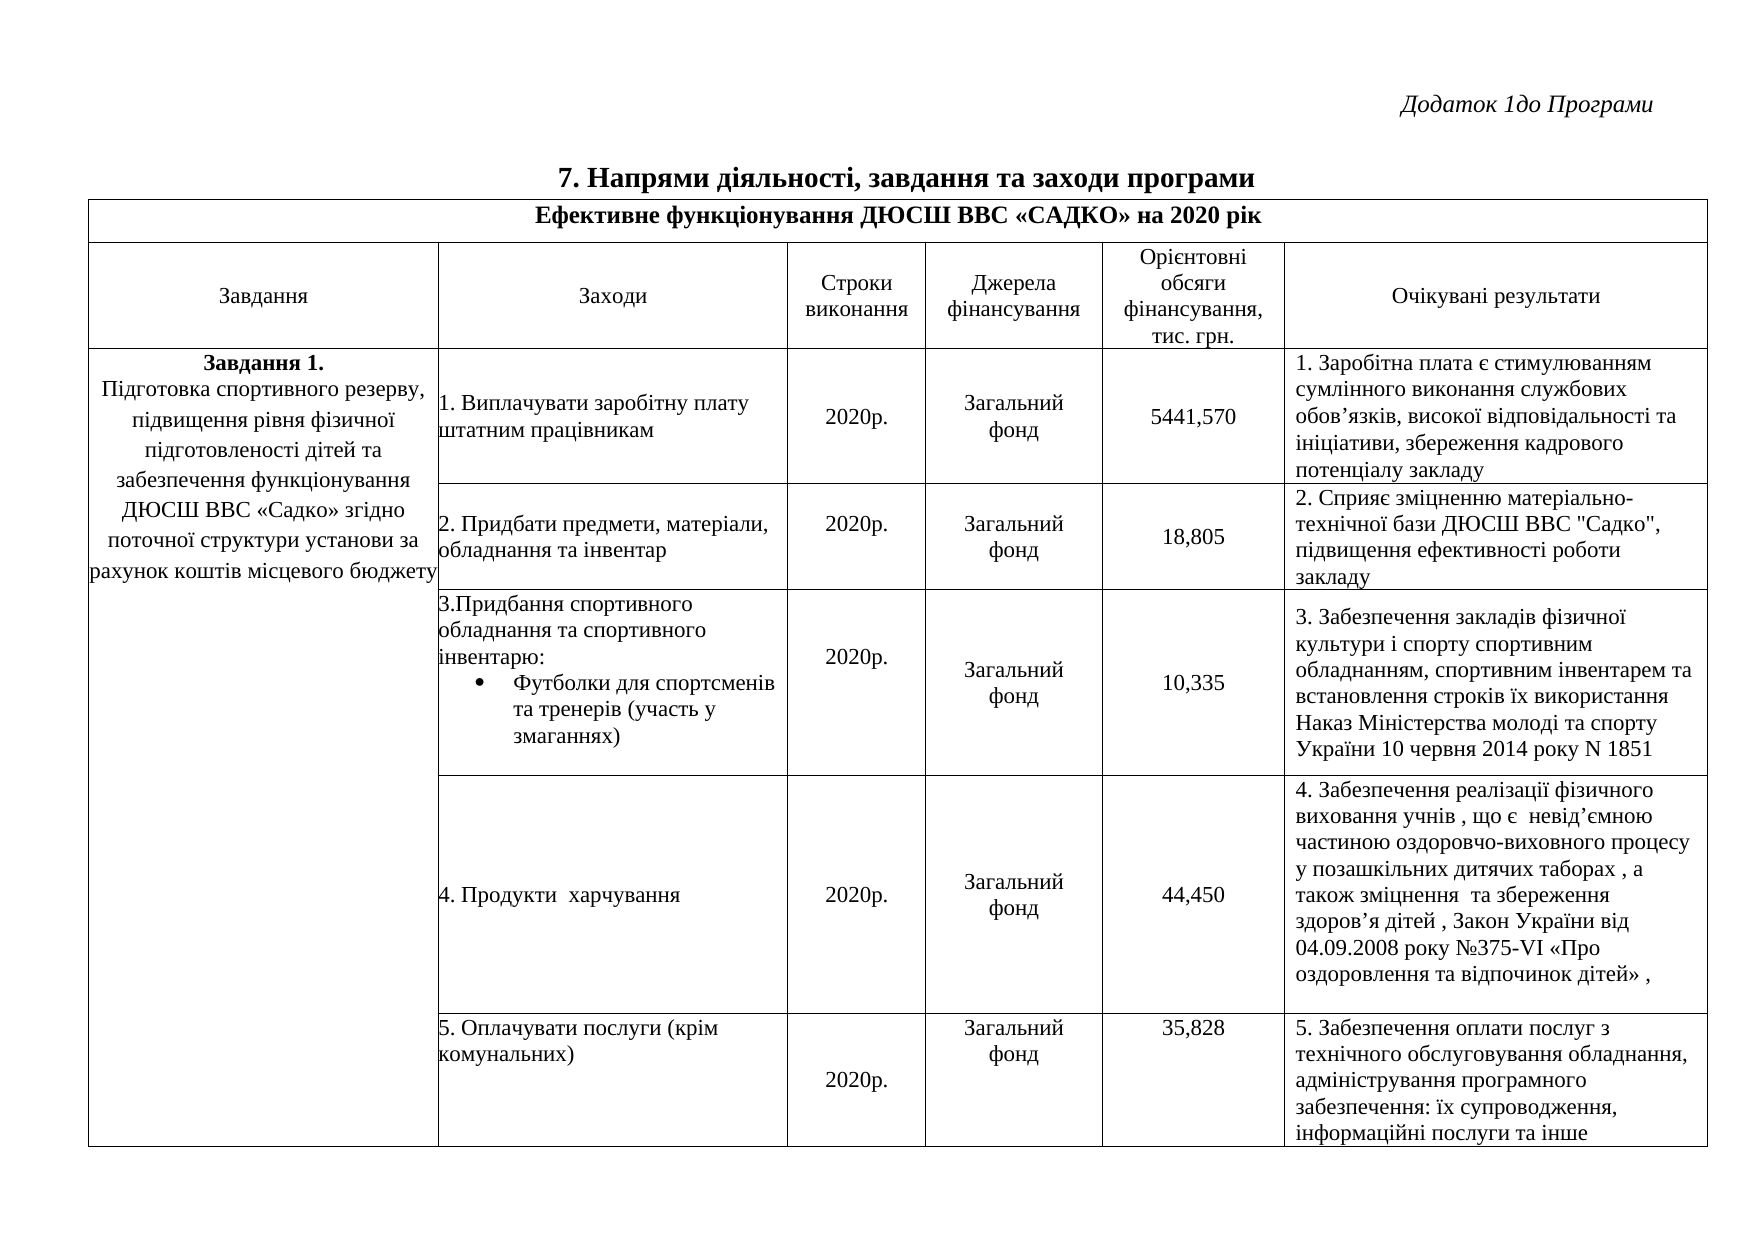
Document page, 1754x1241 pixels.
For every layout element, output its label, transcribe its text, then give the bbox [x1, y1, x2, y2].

table_cell 5441,570 [1103, 349, 1284, 483]
table_cell 2020р. [788, 349, 925, 483]
table_cell 1. Виплачувати заробітну плату штатним працівникам [439, 349, 787, 483]
table_cell Загальний фонд [926, 1014, 1102, 1146]
table_cell 44,450 [1103, 776, 1284, 1013]
table_cell Орієнтовні обсяги фінансування, тис. грн. [1103, 243, 1284, 348]
table_cell 2. Придбати предмети, матеріали, обладнання та інвентар [439, 484, 787, 589]
table_cell 1. Заробітна плата є стимулюванням сумлінного виконання службових обов’язків, високої відповідальності та ініціативи, збереження кадрового потенціалу закладу [1285, 349, 1707, 483]
text 7. Напрями діяльності, завдання та заходи програми [148, 160, 1665, 194]
table_cell Загальний фонд [926, 484, 1102, 589]
table_cell Заходи [439, 243, 787, 348]
table_cell 2020р. [788, 484, 925, 589]
table_cell 2020р. [788, 776, 925, 1013]
table_cell 3.Придбання спортивного обладнання та спортивного інвентарю: Футболки для спортсменів та тренерів (участь у змаганнях) [439, 590, 787, 774]
table_cell Загальний фонд [926, 590, 1102, 774]
table_cell 5. Оплачувати послуги (крім комунальних) [439, 1014, 787, 1146]
table_cell 3. Забезпечення закладів фізичної культури і спорту спортивним обладнанням, спортивним інвентарем та встановлення строків їх використання Наказ Міністерства молоді та спорту України 10 червня 2014 року N 1851 [1285, 590, 1707, 774]
table_cell 5. Забезпечення оплати послуг з технічного обслуговування обладнання, адміністрування програмного забезпечення: їх супроводження, інформаційні послуги та інше [1285, 1014, 1707, 1146]
table_cell 2020р. [788, 590, 925, 774]
table_cell 4. Продукти харчування [439, 776, 787, 1013]
table_cell 35,828 [1103, 1014, 1284, 1146]
table_cell Загальний фонд [926, 349, 1102, 483]
table_cell Загальний фонд [926, 776, 1102, 1013]
table_cell Очікувані результати [1285, 243, 1707, 348]
table_cell 2. Сприяє зміцненню матеріально-технічної бази ДЮСШ ВВС "Садко", підвищення ефективності роботи закладу [1285, 484, 1707, 589]
table_cell Строки виконання [788, 243, 925, 348]
table_cell Джерела фінансування [926, 243, 1102, 348]
table_cell 4. Забезпечення реалізації фізичного виховання учнів , що є невід’ємною частиною оздоровчо-виховного процесу у позашкільних дитячих таборах , а також зміцнення та збереження здоров’я дітей , Закон України від 04.09.2008 року №375-VI «Про оздоровлення та відпочинок дітей» , [1285, 776, 1707, 1013]
table_cell 2020р. [788, 1014, 925, 1146]
table_cell Завдання 1. Підготовка спортивного резерву, підвищення рівня фізичної підготовленості дітей та забезпечення функціонування ДЮСШ ВВС «Садко» згідно поточної структури установи за рахунок коштів місцевого бюджету [89, 349, 438, 1146]
text Додаток 1до Програми [1328, 89, 1665, 117]
table_cell Завдання [89, 243, 438, 348]
table_header Ефективне функціонування ДЮСШ ВВС «САДКО» на 2020 рік [89, 200, 1707, 242]
table_cell 10,335 [1103, 590, 1284, 774]
table_cell 18,805 [1103, 484, 1284, 589]
